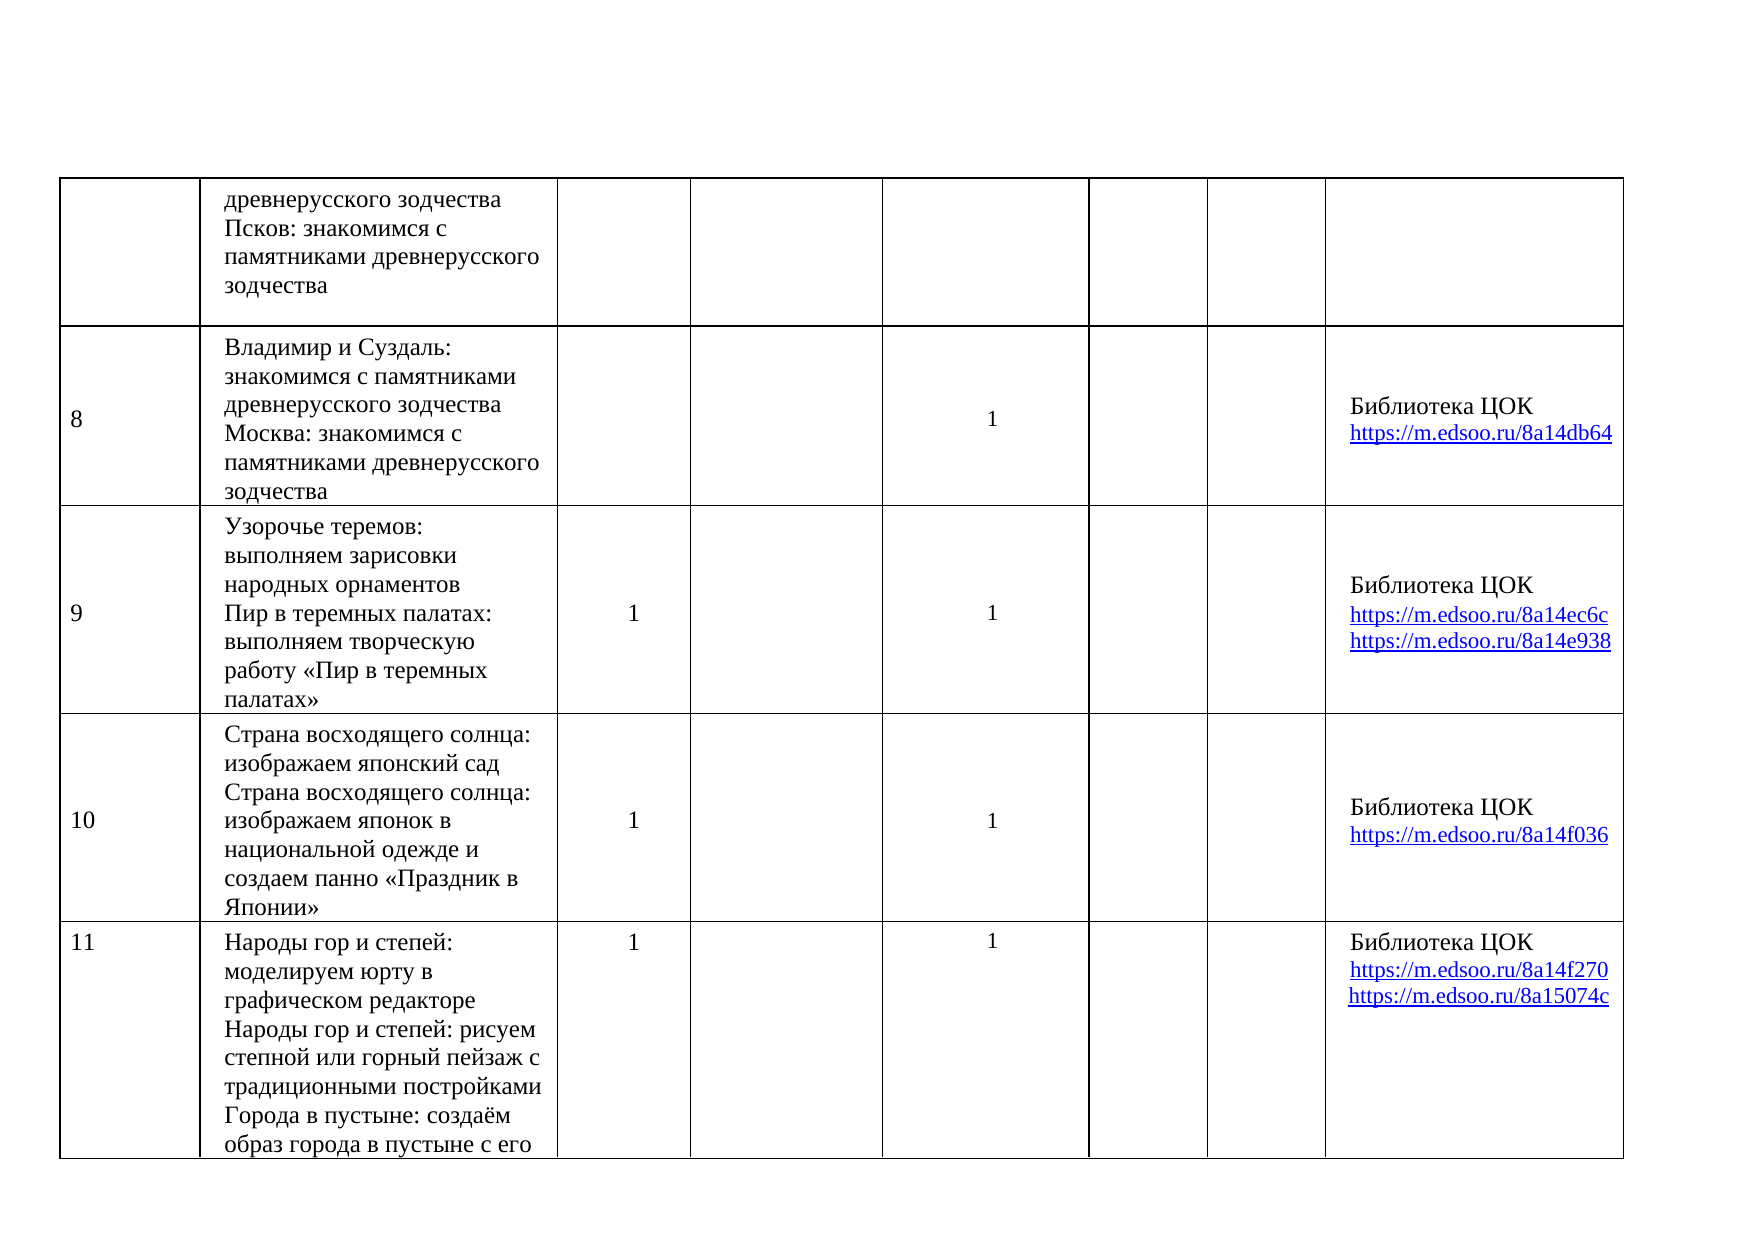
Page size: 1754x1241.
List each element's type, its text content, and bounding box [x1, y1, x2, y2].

table_cell 10 [61, 714, 199, 921]
table_cell [1090, 714, 1207, 921]
table_cell [1090, 179, 1207, 325]
table_cell 1 [883, 327, 1088, 504]
table_cell Владимир и Суздаль: знакомимся с памятниками древнерусского зодчества Москва: знакомимся с памятниками древнерусского зодчества [201, 327, 557, 504]
table_cell [1208, 506, 1325, 713]
table_cell [691, 714, 882, 921]
table_cell Библиотека ЦОК https://m.edsoo.ru/8a14ec6c https://m.edsoo.ru/8a14e938 [1326, 506, 1623, 713]
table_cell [201, 179, 557, 325]
table_cell 1 [558, 506, 690, 713]
table_cell Библиотека ЦОК https://m.edsoo.ru/8a14f036 [1326, 714, 1623, 921]
table_cell [1208, 922, 1325, 1157]
table_cell [1090, 327, 1207, 504]
table_cell 11 [61, 922, 199, 1157]
table_cell [1090, 506, 1207, 713]
table_cell [1208, 327, 1325, 504]
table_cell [201, 922, 557, 1157]
table_cell 1 [883, 506, 1088, 713]
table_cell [1326, 179, 1623, 325]
table_cell [691, 506, 882, 713]
table_cell [691, 327, 882, 504]
table_cell Библиотека ЦОК https://m.edsoo.ru/8a14db64 [1326, 327, 1623, 504]
table_cell [1208, 714, 1325, 921]
table_cell [691, 922, 882, 1157]
table_cell 1 [883, 714, 1088, 921]
table_cell [1208, 179, 1325, 325]
table_cell [558, 327, 690, 504]
table_cell 1 [883, 179, 1088, 325]
table_cell 1 [558, 714, 690, 921]
table_cell [691, 179, 882, 325]
table_cell [1090, 922, 1207, 1157]
table_cell Страна восходящего солнца: изображаем японский сад Страна восходящего солнца: изображаем японок в национальной одежде и создаем панно «Праздник в Японии» [201, 714, 557, 921]
table_cell 1 [883, 922, 1088, 1157]
table_cell 1 [558, 922, 690, 1157]
table_cell 1 [558, 179, 690, 325]
table_cell 9 [61, 506, 199, 713]
table_cell 7 [61, 179, 199, 325]
table_cell Узорочье теремов: выполняем зарисовки народных орнаментов Пир в теремных палатах: выполняем творческую работу «Пир в теремных палатах» [201, 506, 557, 713]
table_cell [1326, 922, 1623, 1157]
table_cell 8 [61, 327, 199, 504]
